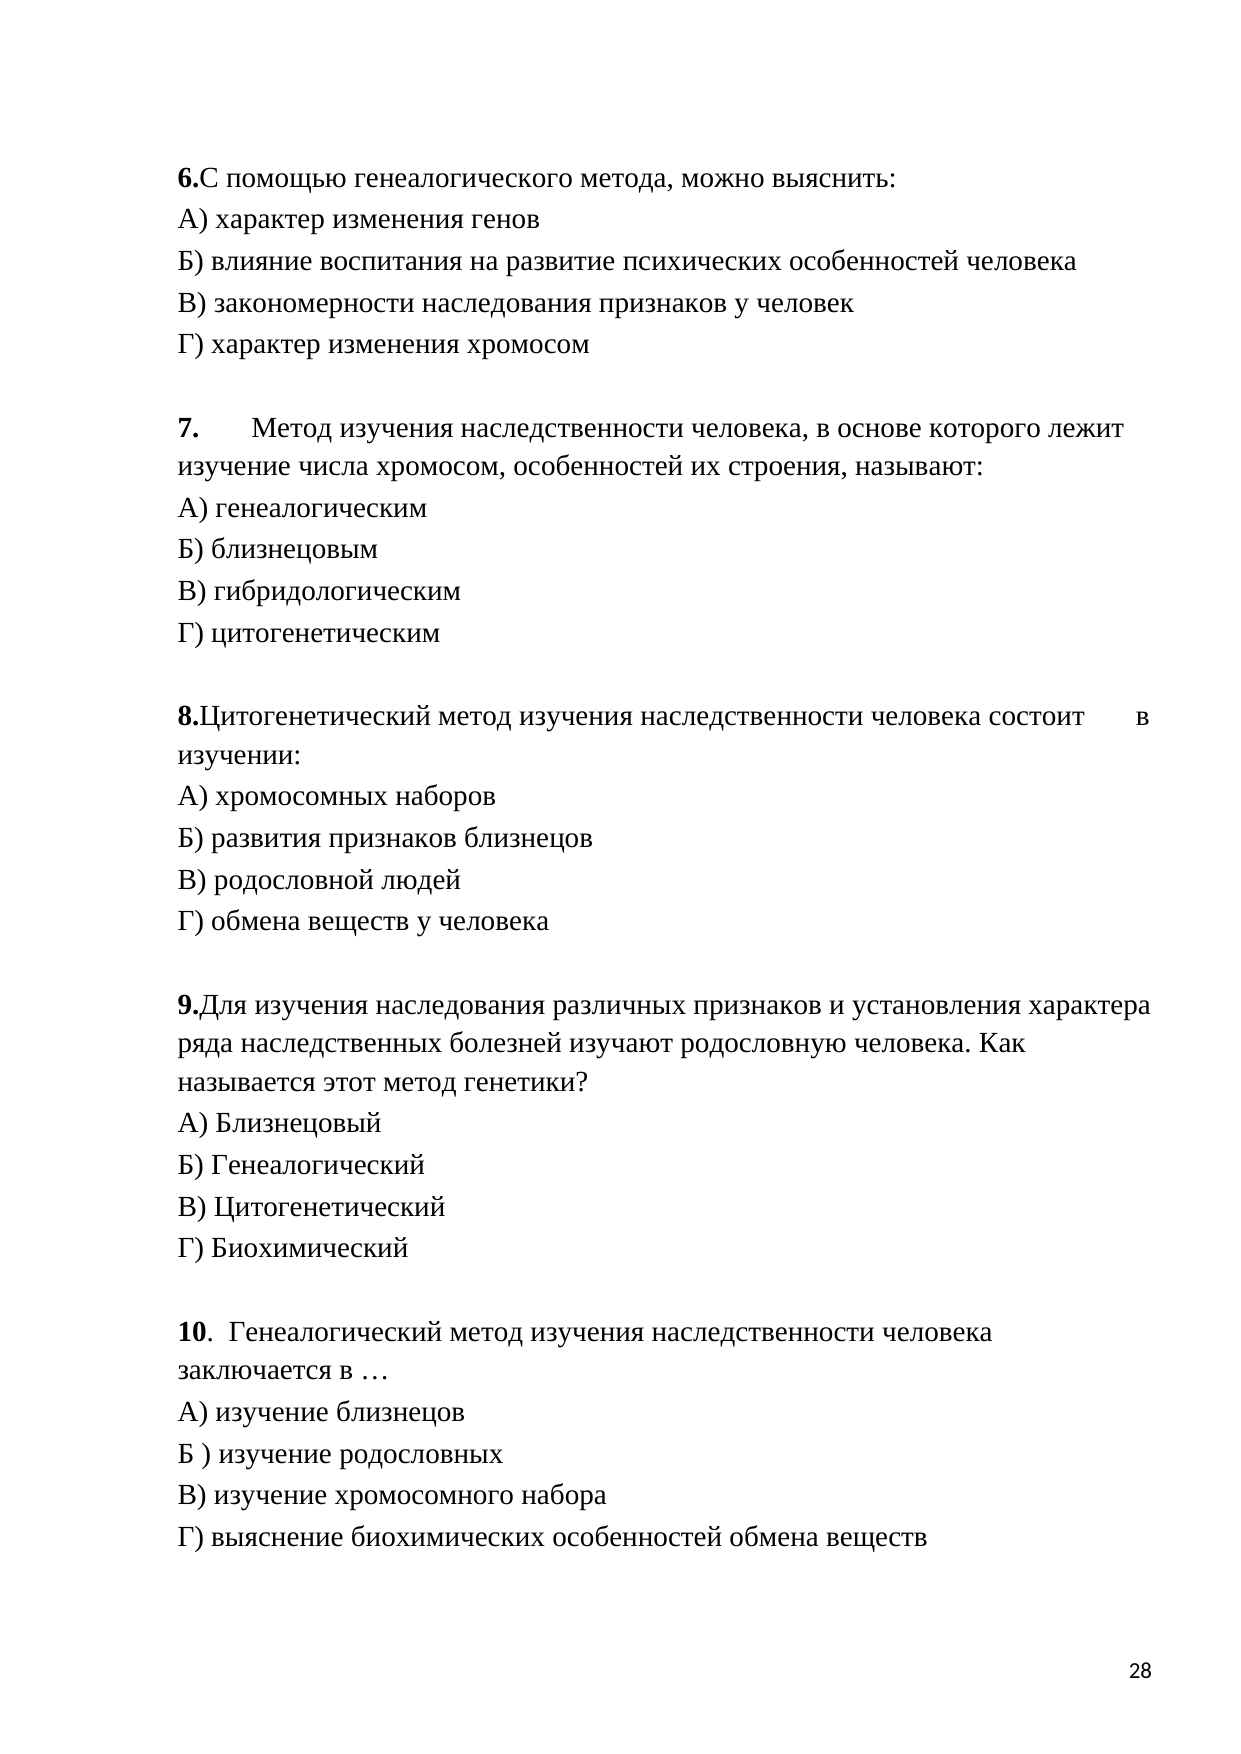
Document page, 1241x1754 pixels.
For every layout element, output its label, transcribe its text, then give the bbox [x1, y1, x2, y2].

text Г) характер изменения хромосом [177, 326, 1152, 360]
text Б) Генеалогический [177, 1147, 1152, 1181]
text 9.Для изучения наследования различных признаков и установления характера ряда наследственных болезней изучают родословную человека. Как называется этот метод генетики? [177, 987, 1152, 1097]
text В) изучение хромосомного набора [177, 1477, 1152, 1511]
text Б ) изучение родословных [177, 1436, 1152, 1469]
text Г) обмена веществ у человека [177, 903, 1152, 937]
text В) родословной людей [177, 862, 1152, 895]
text В) закономерности наследования признаков у человек [177, 285, 1152, 318]
text 6.С помощью генеалогического метода, можно выяснить: [177, 160, 1152, 193]
text Б) развития признаков близнецов [177, 820, 1152, 854]
text Б) близнецовым [177, 532, 1152, 565]
text Г) выяснение биохимических особенностей обмена веществ [177, 1519, 1152, 1553]
text В) гибридологическим [177, 573, 1152, 607]
text 8.Цитогенетический метод изучения наследственности человека состоит в изучении: [177, 698, 1152, 770]
text 10. Генеалогический метод изучения наследственности человека заключается в … [177, 1314, 1152, 1386]
list Метод изучения наследственности человека, в основе которого лежит изучение числа хромосом, особенностей их строения, называют: [177, 410, 1152, 482]
text А) характер изменения генов [177, 201, 1152, 235]
text А) Близнецовый [177, 1106, 1152, 1139]
text Б) влияние воспитания на развитие психических особенностей человека [177, 243, 1152, 277]
text А) хромосомных наборов [177, 778, 1152, 812]
text Г) цитогенетическим [177, 615, 1152, 648]
text Г) Биохимический [177, 1231, 1152, 1264]
text А) генеалогическим [177, 490, 1152, 523]
text В) Цитогенетический [177, 1189, 1152, 1222]
text А) изучение близнецов [177, 1394, 1152, 1428]
